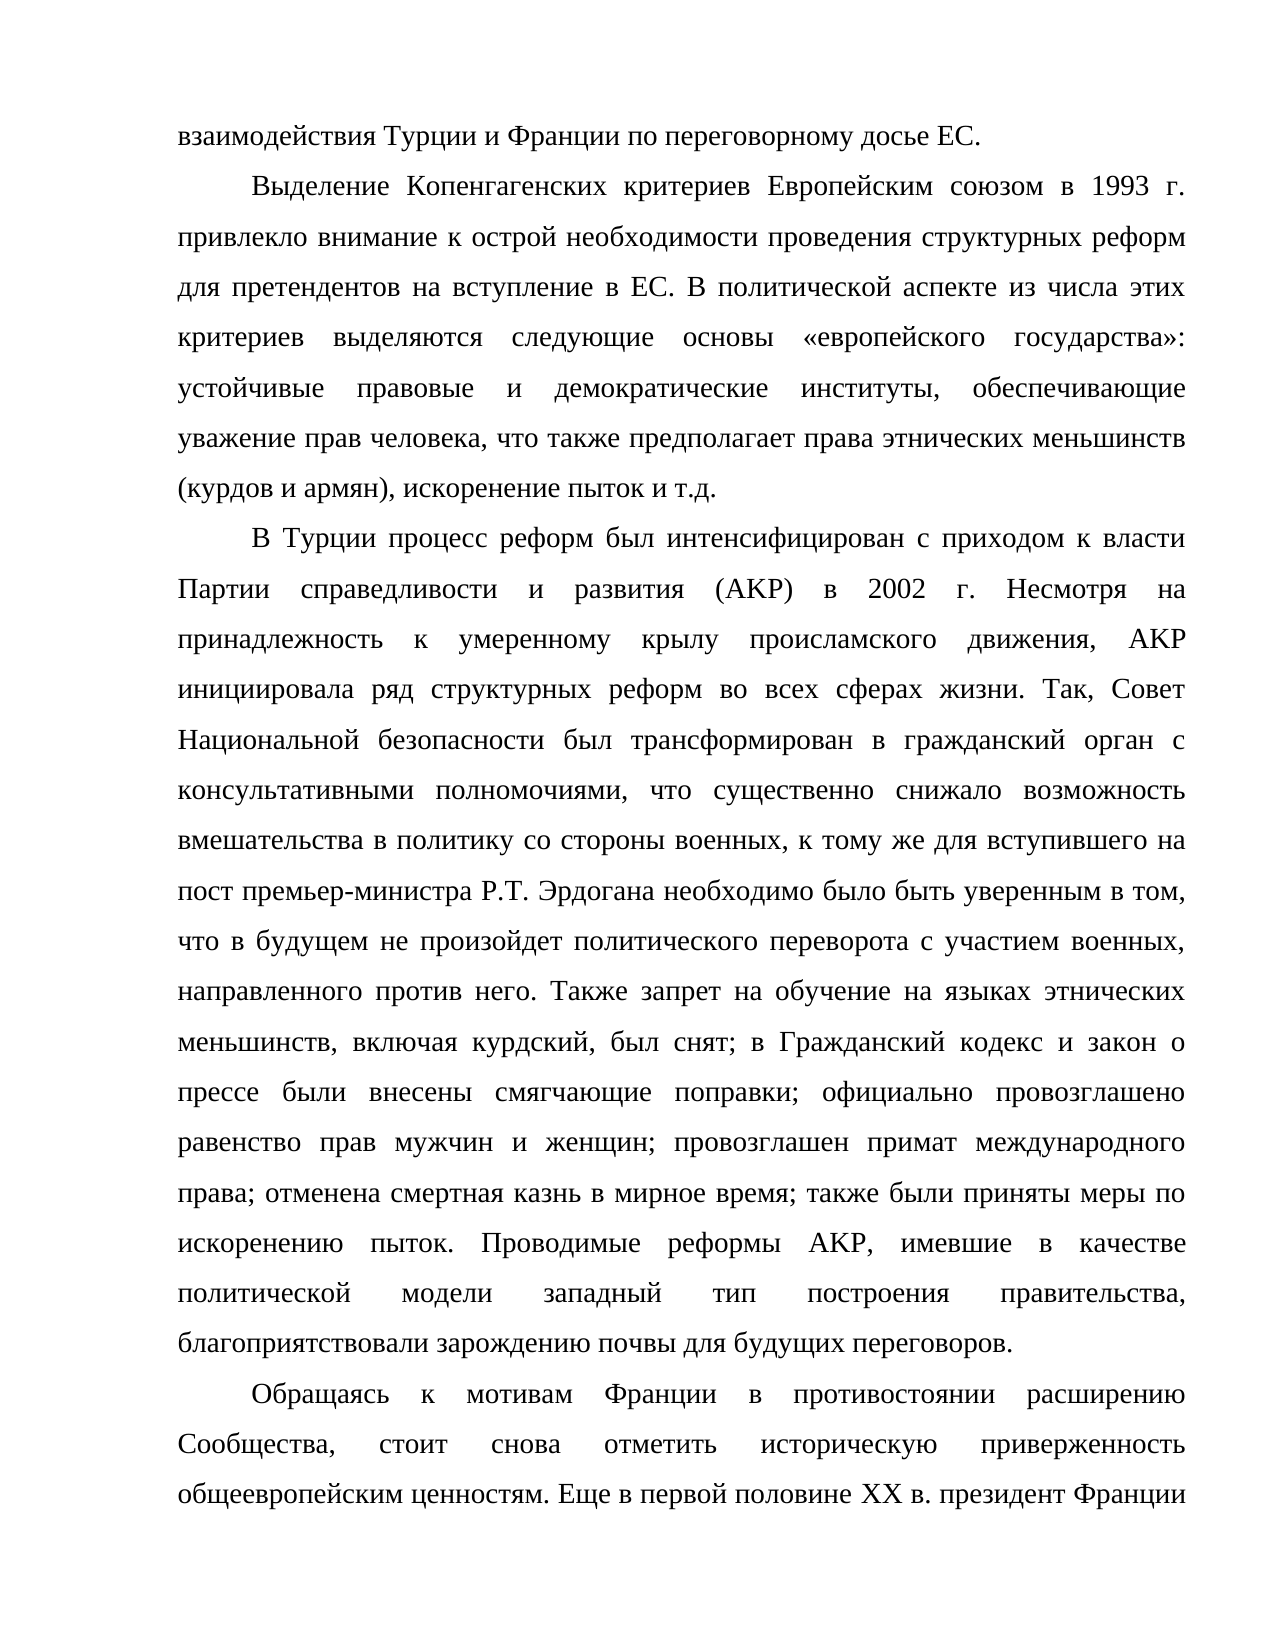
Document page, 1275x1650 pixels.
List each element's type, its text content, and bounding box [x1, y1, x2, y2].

text Выделение Копенгагенских критериев Европейским союзом в 1993 г. привлекло внимание к острой необходимости проведения структурных реформ для претендентов на вступление в ЕС. В политической аспекте из числа этих критериев выделяются следующие основы «европейского государства»: устойчивые правовые и демократические институты, обеспечивающие уважение прав человека, что также предполагает права этнических меньшинств (курдов и армян), искоренение пыток и т.д. [177, 168, 1186, 504]
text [177, 1376, 1186, 1510]
text В Турции процесс реформ был интенсифицирован с приходом к власти Партии справедливости и развития (AKP) в 2002 г. Несмотря на принадлежность к умеренному крылу происламского движения, AKP инициировала ряд структурных реформ во всех сферах жизни. Так, Совет Национальной безопасности был трансформирован в гражданский орган с консультативными полномочиями, что существенно снижало возможность вмешательства в политику со стороны военных, к тому же для вступившего на пост премьер-министра Р.Т. Эрдогана необходимо было быть уверенным в том, что в будущем не произойдет политического переворота с участием военных, направленного против него. Также запрет на обучение на языках этнических меньшинств, включая курдский, был снят; в Гражданский кодекс и закон о прессе были внесены смягчающие поправки; официально провозглашено равенство прав мужчин и женщин; провозглашен примат международного права; отменена смертная казнь в мирное время; также были приняты меры по искоренению пыток. Проводимые реформы AKP, имевшие в качестве политической модели западный тип построения правительства, благоприятствовали зарождению почвы для будущих переговоров. [177, 521, 1186, 1359]
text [177, 118, 1186, 152]
